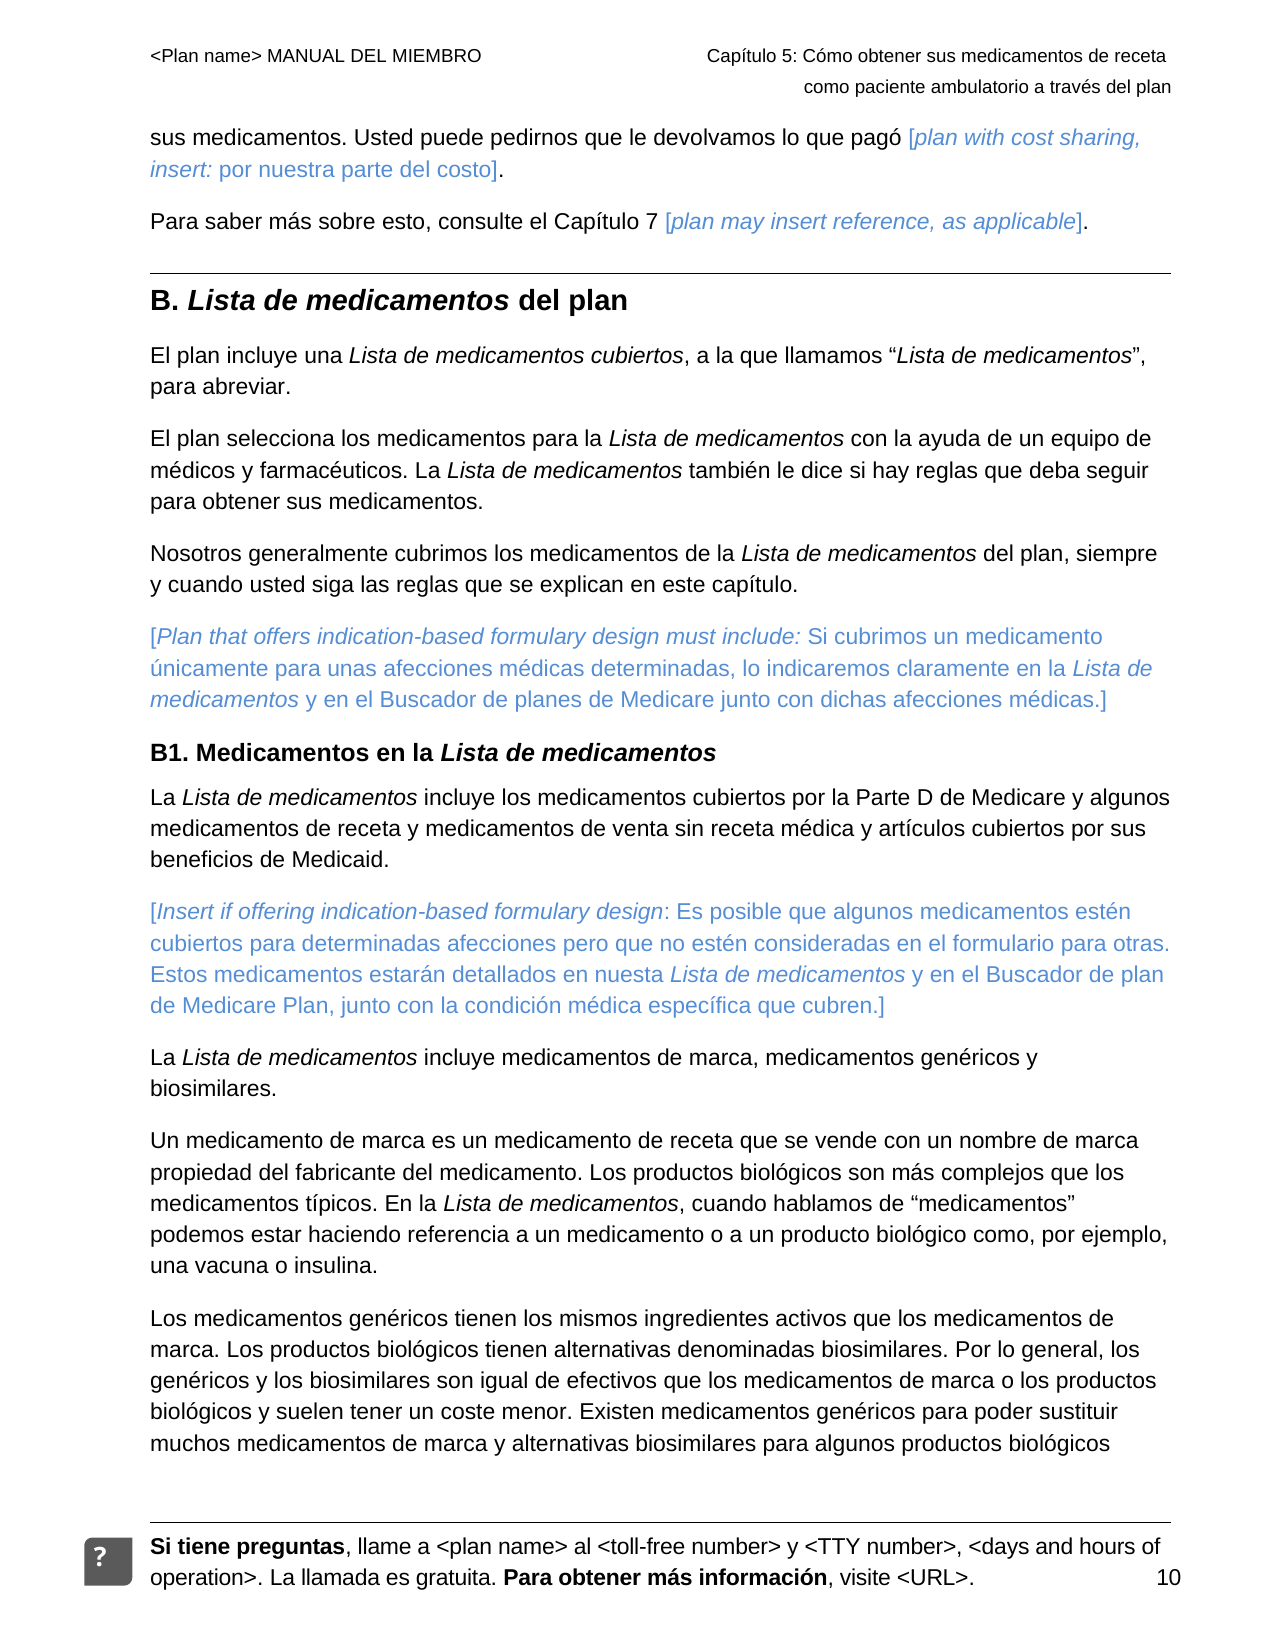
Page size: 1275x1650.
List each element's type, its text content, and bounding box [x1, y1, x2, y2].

text [Insert if offering indication-based formulary design: Es posible que algunos medicamentos estén cubiertos para determinadas afecciones pero que no estén consideradas en el formulario para otras. Estos medicamentos estarán detallados en nuesta Lista de medicamentos y en el Buscador de plan de Medicare Plan, junto con la condición médica específica que cubren.] [150, 895, 1171, 1020]
text La Lista de medicamentos incluye medicamentos de marca, medicamentos genéricos y biosimilares. [150, 1041, 1171, 1103]
subtitle B1. Medicamentos en la Lista de medicamentos [150, 734, 1096, 768]
text Nosotros generalmente cubrimos los medicamentos de la Lista de medicamentos del plan, siempre y cuando usted siga las reglas que se explican en este capítulo. [150, 536, 1171, 599]
text Para saber más sobre esto, consulte el Capítulo 7 [plan may insert reference, as applicable]. [150, 204, 1171, 235]
text El plan incluye una Lista de medicamentos cubiertos, a la que llamamos “Lista de medicamentos”, para abreviar. [150, 338, 1171, 401]
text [150, 1301, 1171, 1457]
text Un medicamento de marca es un medicamento de receta que se vende con un nombre de marca propiedad del fabricante del medicamento. Los productos biológicos son más complejos que los medicamentos típicos. En la Lista de medicamentos, cuando hablamos de “medicamentos” podemos estar haciendo referencia a un medicamento o a un producto biológico como, por ejemplo, una vacuna o insulina. [150, 1124, 1171, 1280]
text La Lista de medicamentos incluye los medicamentos cubiertos por la Parte D de Medicare y algunos medicamentos de receta y medicamentos de venta sin receta médica y artículos cubiertos por sus beneficios de Medicaid. [150, 780, 1171, 874]
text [150, 121, 1171, 183]
subtitle Lista de medicamentos del plan [150, 274, 1171, 318]
text El plan selecciona los medicamentos para la Lista de medicamentos con la ayuda de un equipo de médicos y farmacéuticos. La Lista de medicamentos también le dice si hay reglas que deba seguir para obtener sus medicamentos. [150, 422, 1171, 516]
text [Plan that offers indication-based formulary design must include: Si cubrimos un medicamento únicamente para unas afecciones médicas determinadas, lo indicaremos claramente en la Lista de medicamentos y en el Buscador de planes de Medicare junto con dichas afecciones médicas.] [150, 620, 1171, 713]
